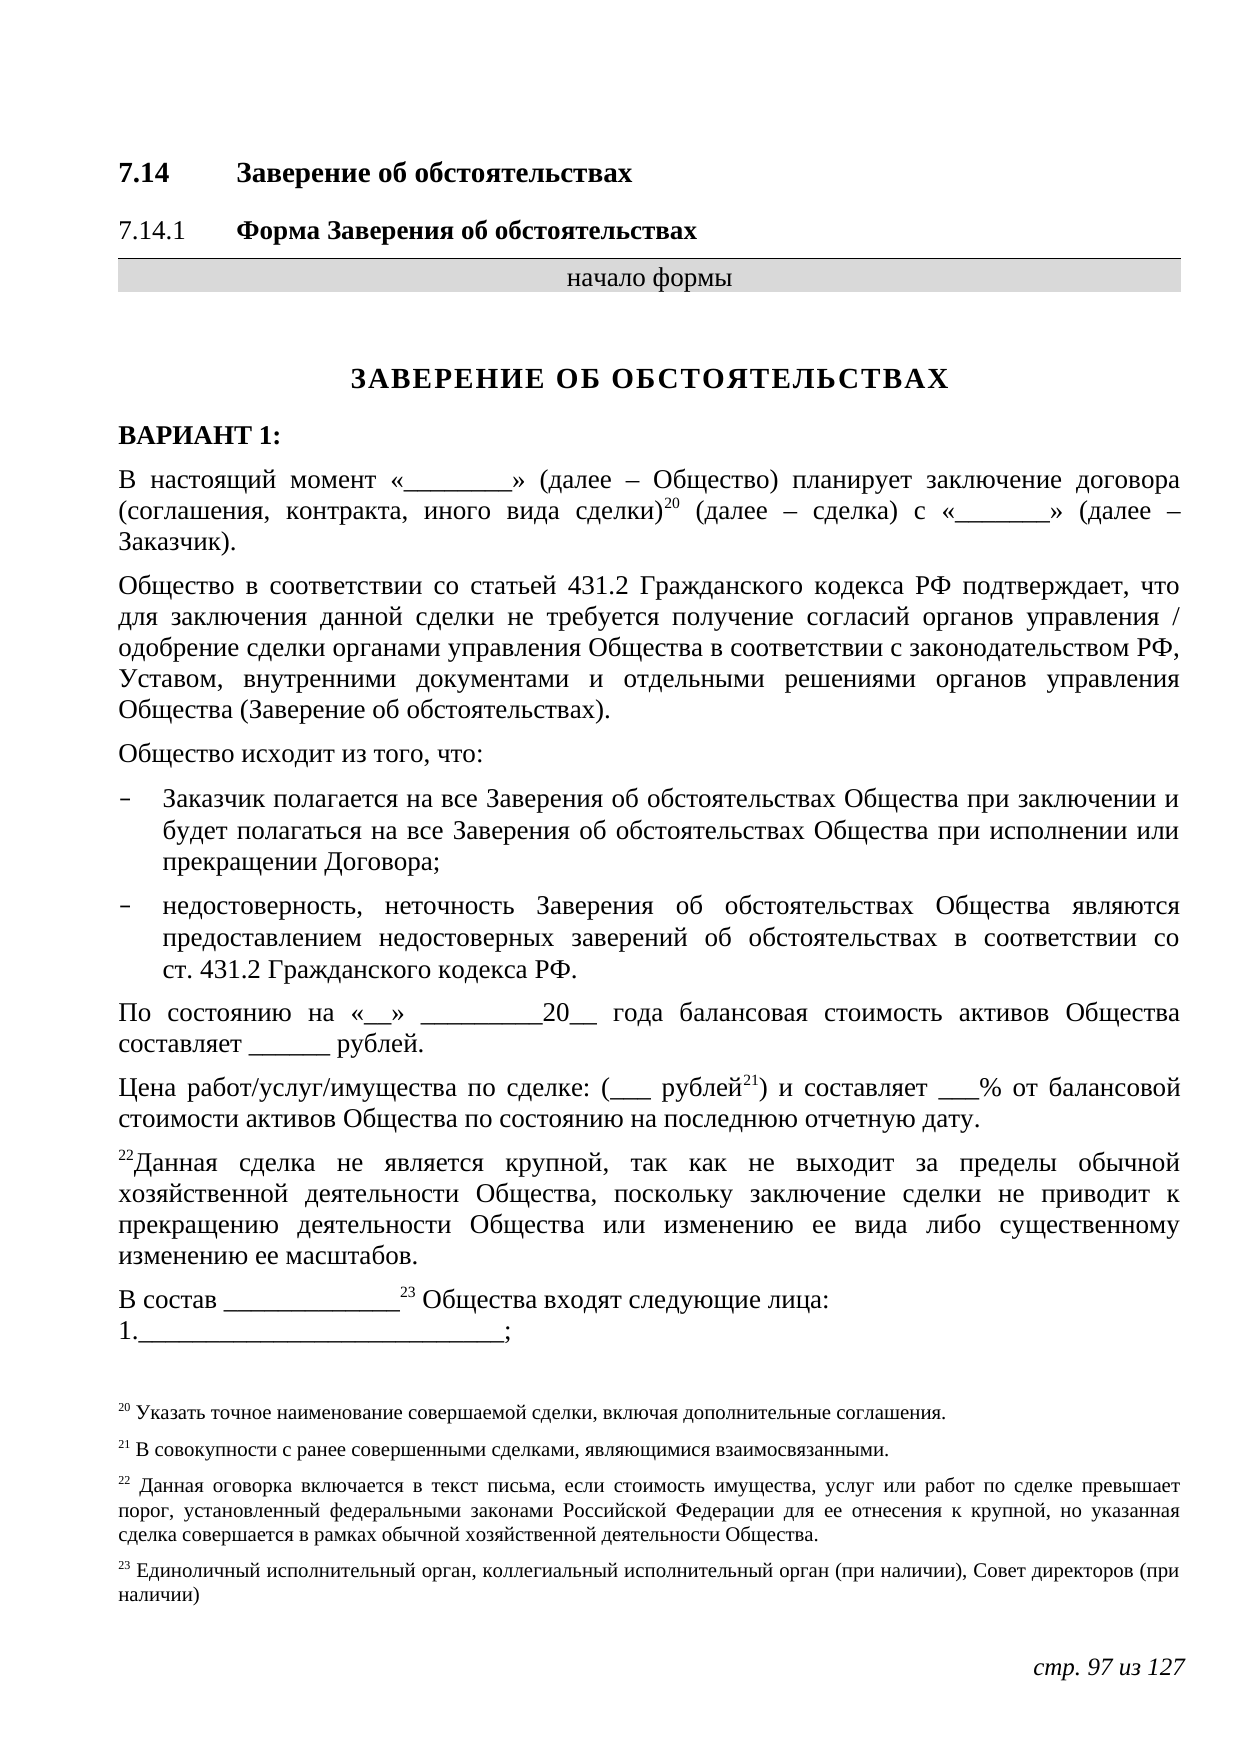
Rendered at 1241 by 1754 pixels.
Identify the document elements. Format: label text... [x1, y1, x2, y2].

subtitle Заверение об обстоятельствах [118, 156, 1181, 189]
list Форма Заверения об обстоятельствах [118, 214, 1181, 245]
text В состав _____________ Общества входят следующие лица: [118, 1283, 1181, 1314]
text ВАРИАНТ 1: [118, 419, 1181, 450]
text начало формы [118, 259, 1181, 292]
text По состоянию на «__» _________20__ года балансовая стоимость активов Общества составляет ______ рублей. [118, 996, 1181, 1059]
text В настоящий момент «________» (далее – Общество) планирует заключение договора (соглашения, контракта, иного вида сделки) (далее – сделка) с «_______» (далее – Заказчик). [118, 463, 1181, 556]
list Заказчик полагается на все Заверения об обстоятельствах Общества при заключении и будет полагаться на все Заверения об обстоятельствах Общества при исполнении или прекращении Договора; [118, 781, 1181, 876]
text 1.___________________________; [118, 1314, 1181, 1345]
text Общество исходит из того, что: [118, 737, 1181, 768]
text Цена работ/услуг/имущества по сделке: (___ рублей) и составляет ___% от балансовой стоимости активов Общества по состоянию на последнюю отчетную дату. [118, 1071, 1181, 1133]
list недостоверность, неточность Заверения об обстоятельствах Общества являются предоставлением недостоверных заверений об обстоятельствах в соответствии со ст. 431.2 Гражданского кодекса РФ. [118, 888, 1181, 984]
text Общество в соответствии со статьей 431.2 Гражданского кодекса РФ подтверждает, что для заключения данной сделки не требуется получение согласий органов управления / одобрение сделки органами управления Общества в соответствии с законодательством РФ, Уставом, внутренними документами и отдельными решениями органов управления Общества (Заверение об обстоятельствах). [118, 569, 1181, 724]
text Заверение об обстоятельствах [118, 361, 1181, 394]
text Данная сделка не является крупной, так как не выходит за пределы обычной хозяйственной деятельности Общества, поскольку заключение сделки не приводит к прекращению деятельности Общества или изменению ее вида либо существенному изменению ее масштабов. [118, 1146, 1181, 1271]
